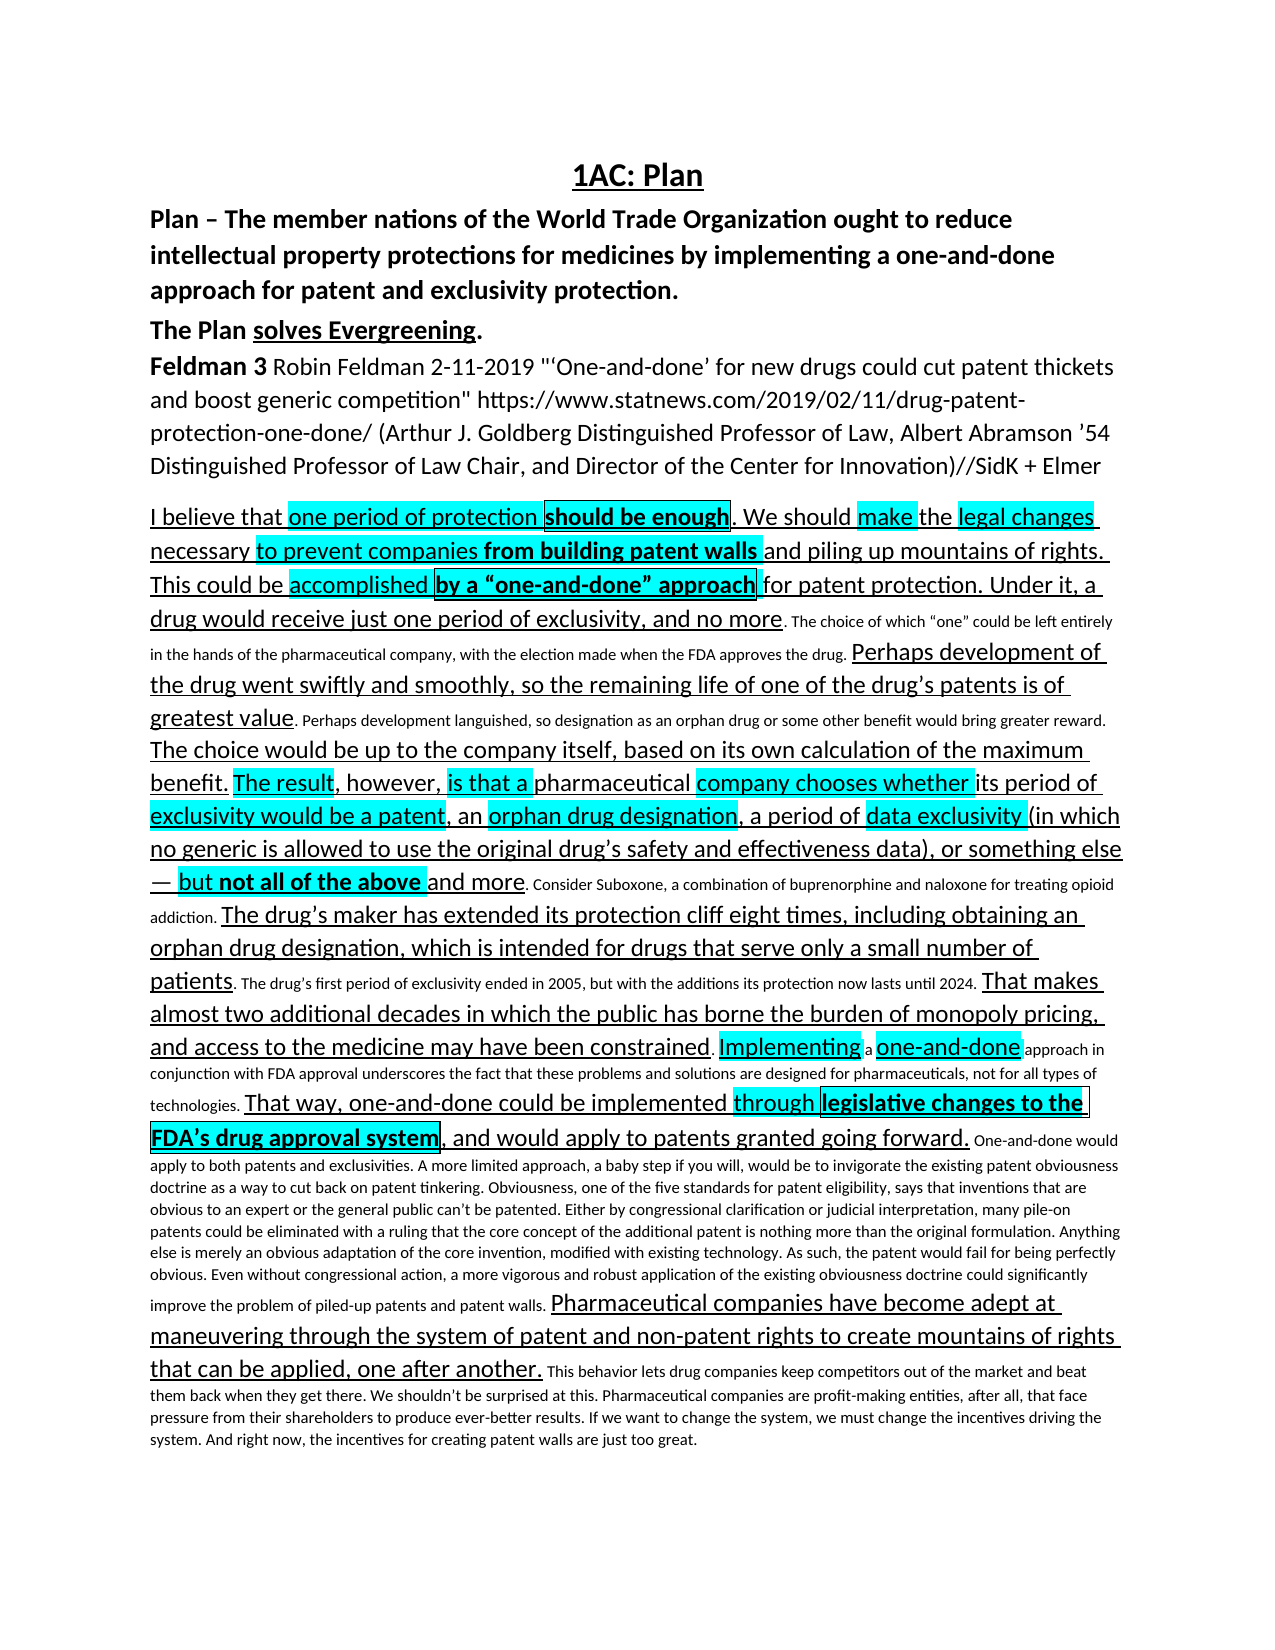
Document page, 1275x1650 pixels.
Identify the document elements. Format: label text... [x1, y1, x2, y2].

text I believe that one period of protection should be enough. We should make the legal changes necessary to prevent companies from building patent walls and piling up mountains of rights. This could be accomplished by a “one-and-done” approach for patent protection. Under it, a drug would receive just one period of exclusivity, and no more. The choice of which “one” could be left entirely in the hands of the pharmaceutical company, with the election made when the FDA approves the drug. Perhaps development of the drug went swiftly and smoothly, so the remaining life of one of the drug’s patents is of greatest value. Perhaps development languished, so designation as an orphan drug or some other benefit would bring greater reward. The choice would be up to the company itself, based on its own calculation of the maximum benefit. The result, however, is that a pharmaceutical company chooses whether its period of exclusivity would be a patent, an orphan drug designation, a period of data exclusivity (in which no generic is allowed to use the original drug’s safety and effectiveness data), or something else — but not all of the above and more. Consider Suboxone, a combination of buprenorphine and naloxone for treating opioid addiction. The drug’s maker has extended its protection cliff eight times, including obtaining an orphan drug designation, which is intended for drugs that serve only a small number of patients. The drug’s first period of exclusivity ended in 2005, but with the additions its protection now lasts until 2024. That makes almost two additional decades in which the public has borne the burden of monopoly pricing, and access to the medicine may have been constrained. Implementing a one-and-done approach in conjunction with FDA approval underscores the fact that these problems and solutions are designed for pharmaceuticals, not for all types of technologies. That way, one-and-done could be implemented through legislative changes to the FDA’s drug approval system, and would apply to patents granted going forward. One-and-done would apply to both patents and exclusivities. A more limited approach, a baby step if you will, would be to invigorate the existing patent obviousness doctrine as a way to cut back on patent tinkering. Obviousness, one of the five standards for patent eligibility, says that inventions that are obvious to an expert or the general public can’t be patented. Either by congressional clarification or judicial interpretation, many pile-on patents could be eliminated with a ruling that the core concept of the additional patent is nothing more than the original formulation. Anything else is merely an obvious adaptation of the core invention, modified with existing technology. As such, the patent would fail for being perfectly obvious. Even without congressional action, a more vigorous and robust application of the existing obviousness doctrine could significantly improve the problem of piled-up patents and patent walls. Pharmaceutical companies have become adept at maneuvering through the system of patent and non-patent rights to create mountains of rights that can be applied, one after another. This behavior lets drug companies keep competitors out of the market and beat them back when they get there. We shouldn’t be surprised at this. Pharmaceutical companies are profit-making entities, after all, that face pressure from their shareholders to produce ever-better results. If we want to change the system, we must change the incentives driving the system. And right now, the incentives for creating patent walls are just too great. [150, 500, 1125, 1449]
subtitle 1AC: Plan [150, 154, 1125, 195]
subtitle Plan – The member nations of the World Trade Organization ought to reduce intellectual property protections for medicines by implementing a one-and-done approach for patent and exclusivity protection. [150, 202, 1125, 307]
subtitle The Plan solves Evergreening. [150, 313, 1125, 346]
text Feldman 3 Robin Feldman 2-11-2019 "‘One-and-done’ for new drugs could cut patent thickets and boost generic competition" https://www.statnews.com/2019/02/11/drug-patent-protection-one-done/ (Arthur J. Goldberg Distinguished Professor of Law, Albert Abramson ’54 Distinguished Professor of Law Chair, and Director of the Center for Innovation)//SidK + Elmer [150, 349, 1125, 481]
